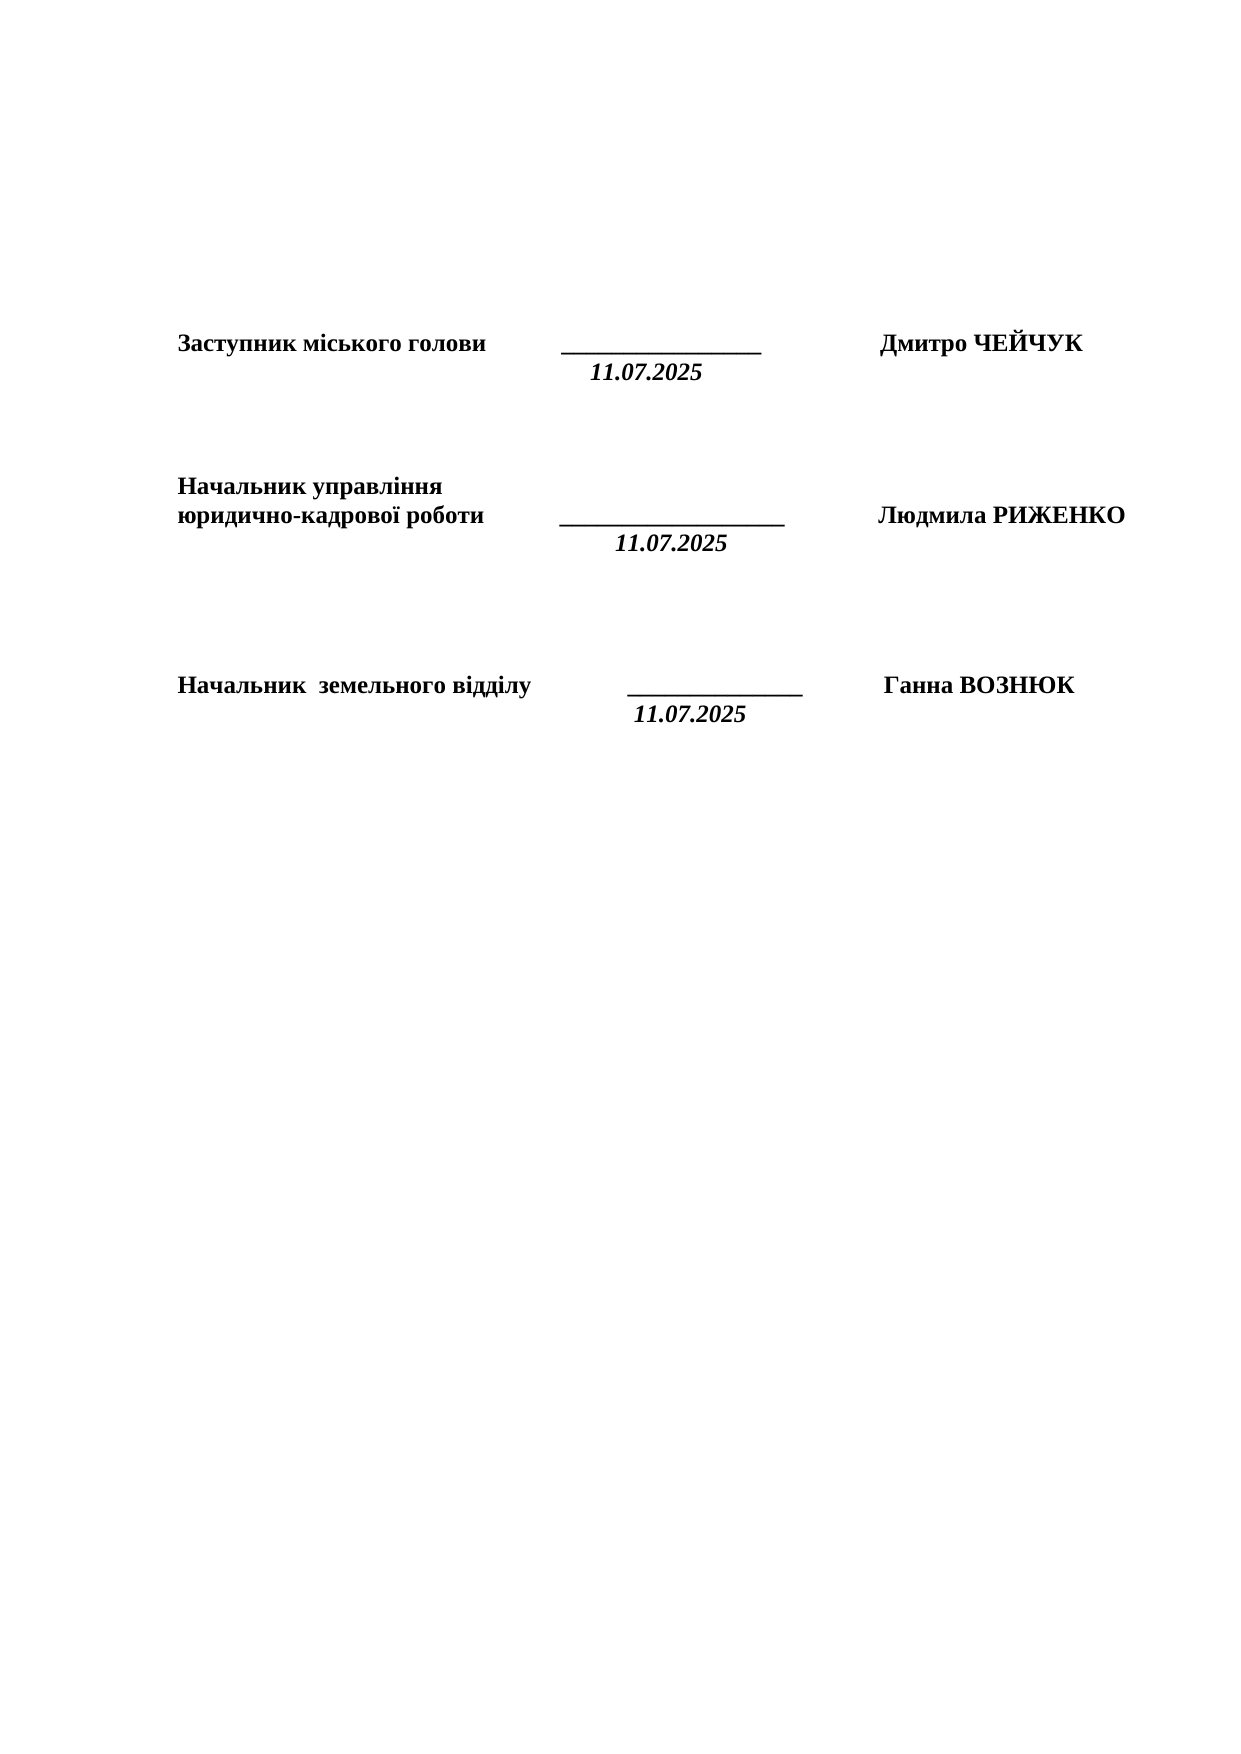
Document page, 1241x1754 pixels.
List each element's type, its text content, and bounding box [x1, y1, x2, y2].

text Начальник управління [177, 442, 1181, 500]
text Начальник земельного відділу ______________ Ганна ВОЗНЮК [177, 670, 1181, 699]
text 11.07.2025 [177, 699, 1181, 727]
text 11.07.2025 [177, 357, 1181, 413]
text юридично-кадрової роботи __________________ Людмила РИЖЕНКО [177, 500, 1181, 528]
text 11.07.2025 [177, 528, 1181, 614]
text Заступник міського голови ________________ Дмитро ЧЕЙЧУК [177, 328, 1181, 357]
